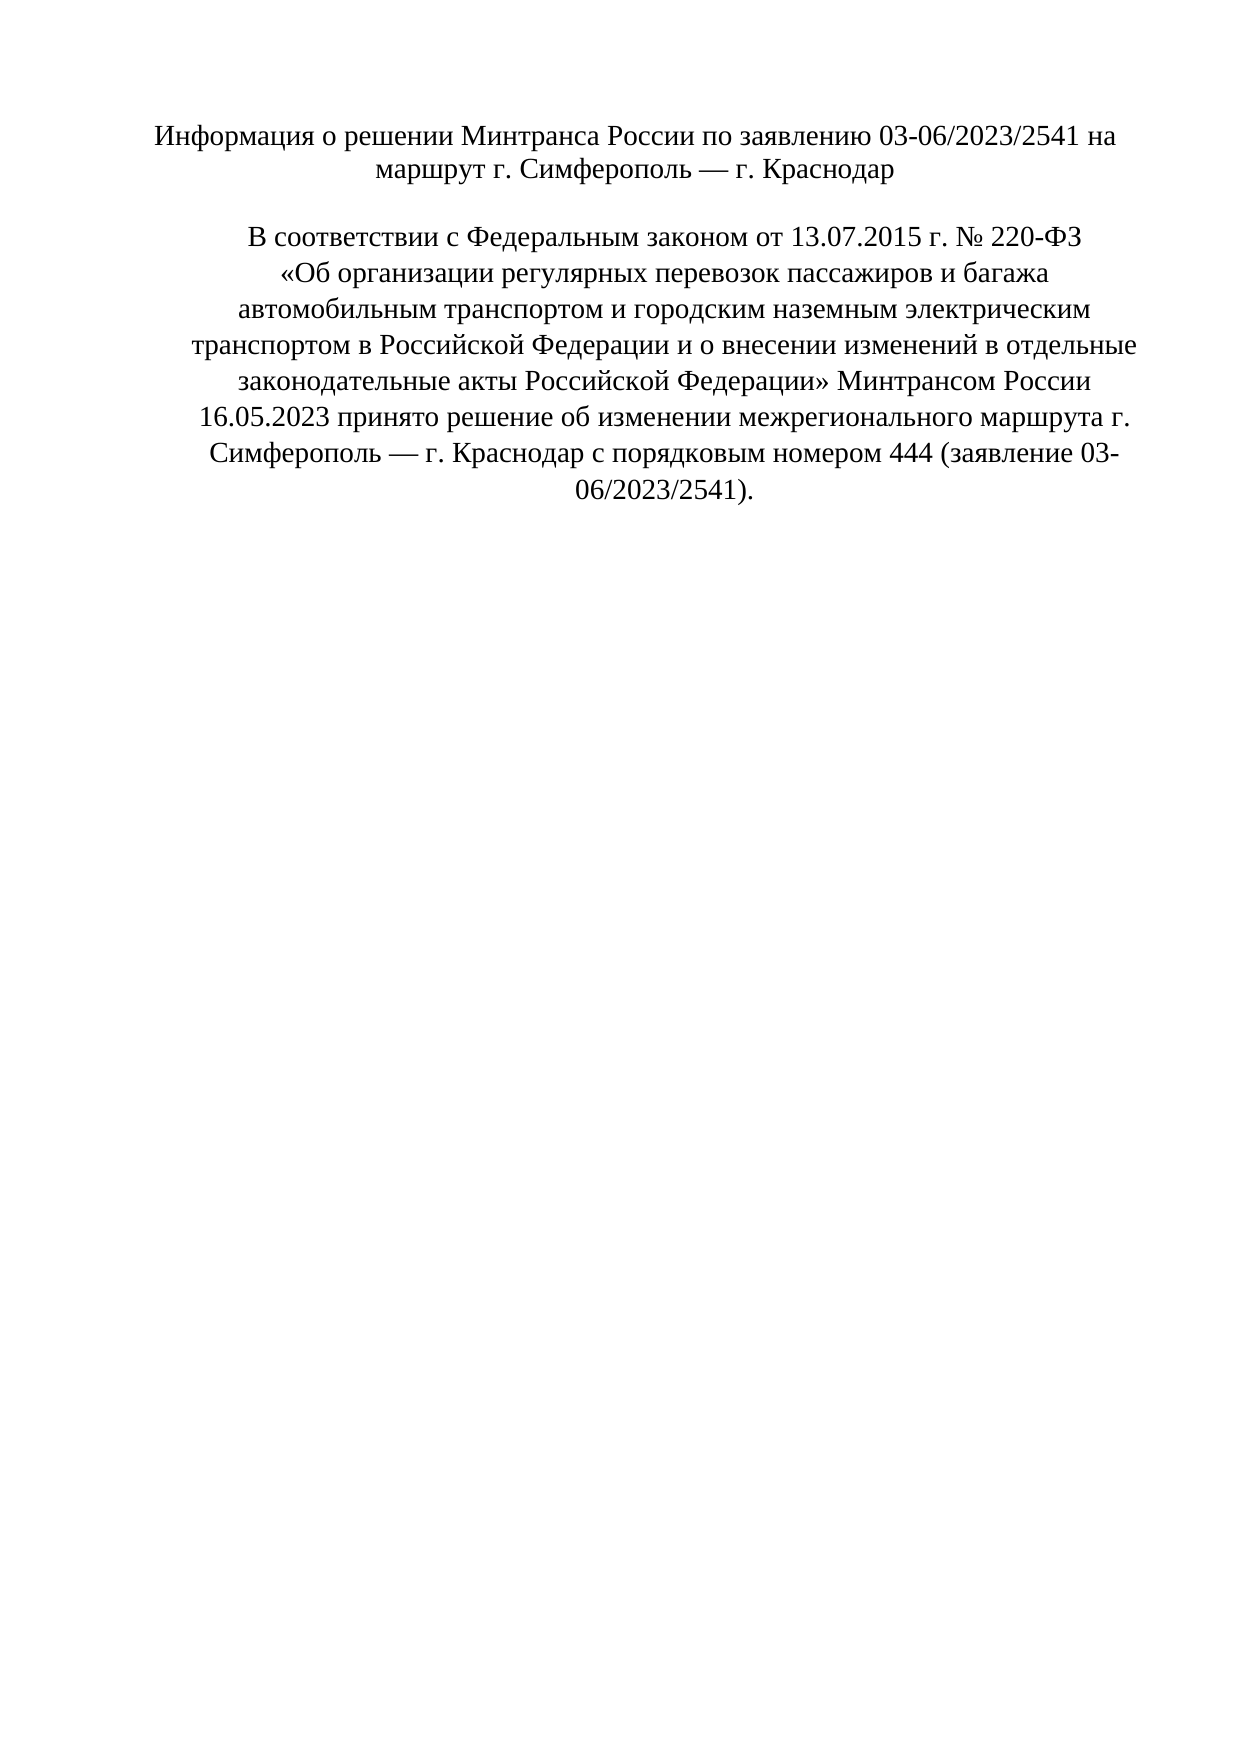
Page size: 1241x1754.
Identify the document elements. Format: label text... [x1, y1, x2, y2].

text В соответствии с Федеральным законом от 13.07.2015 г. № 220-ФЗ «Об организации регулярных перевозок пассажиров и багажа автомобильным транспортом и городским наземным электрическим транспортом в Российской Федерации и о внесении изменений в отдельные законодательные акты Российской Федерации» Минтрансом России 16.05.2023 принято решение об изменении межрегионального маршрута г. Симферополь — г. Краснодар с порядковым номером 444 (заявление 03-06/2023/2541). [177, 219, 1152, 505]
text Информация о решении Минтранса России по заявлению 03-06/2023/2541 на маршрут г. Симферополь — г. Краснодар [118, 118, 1152, 185]
